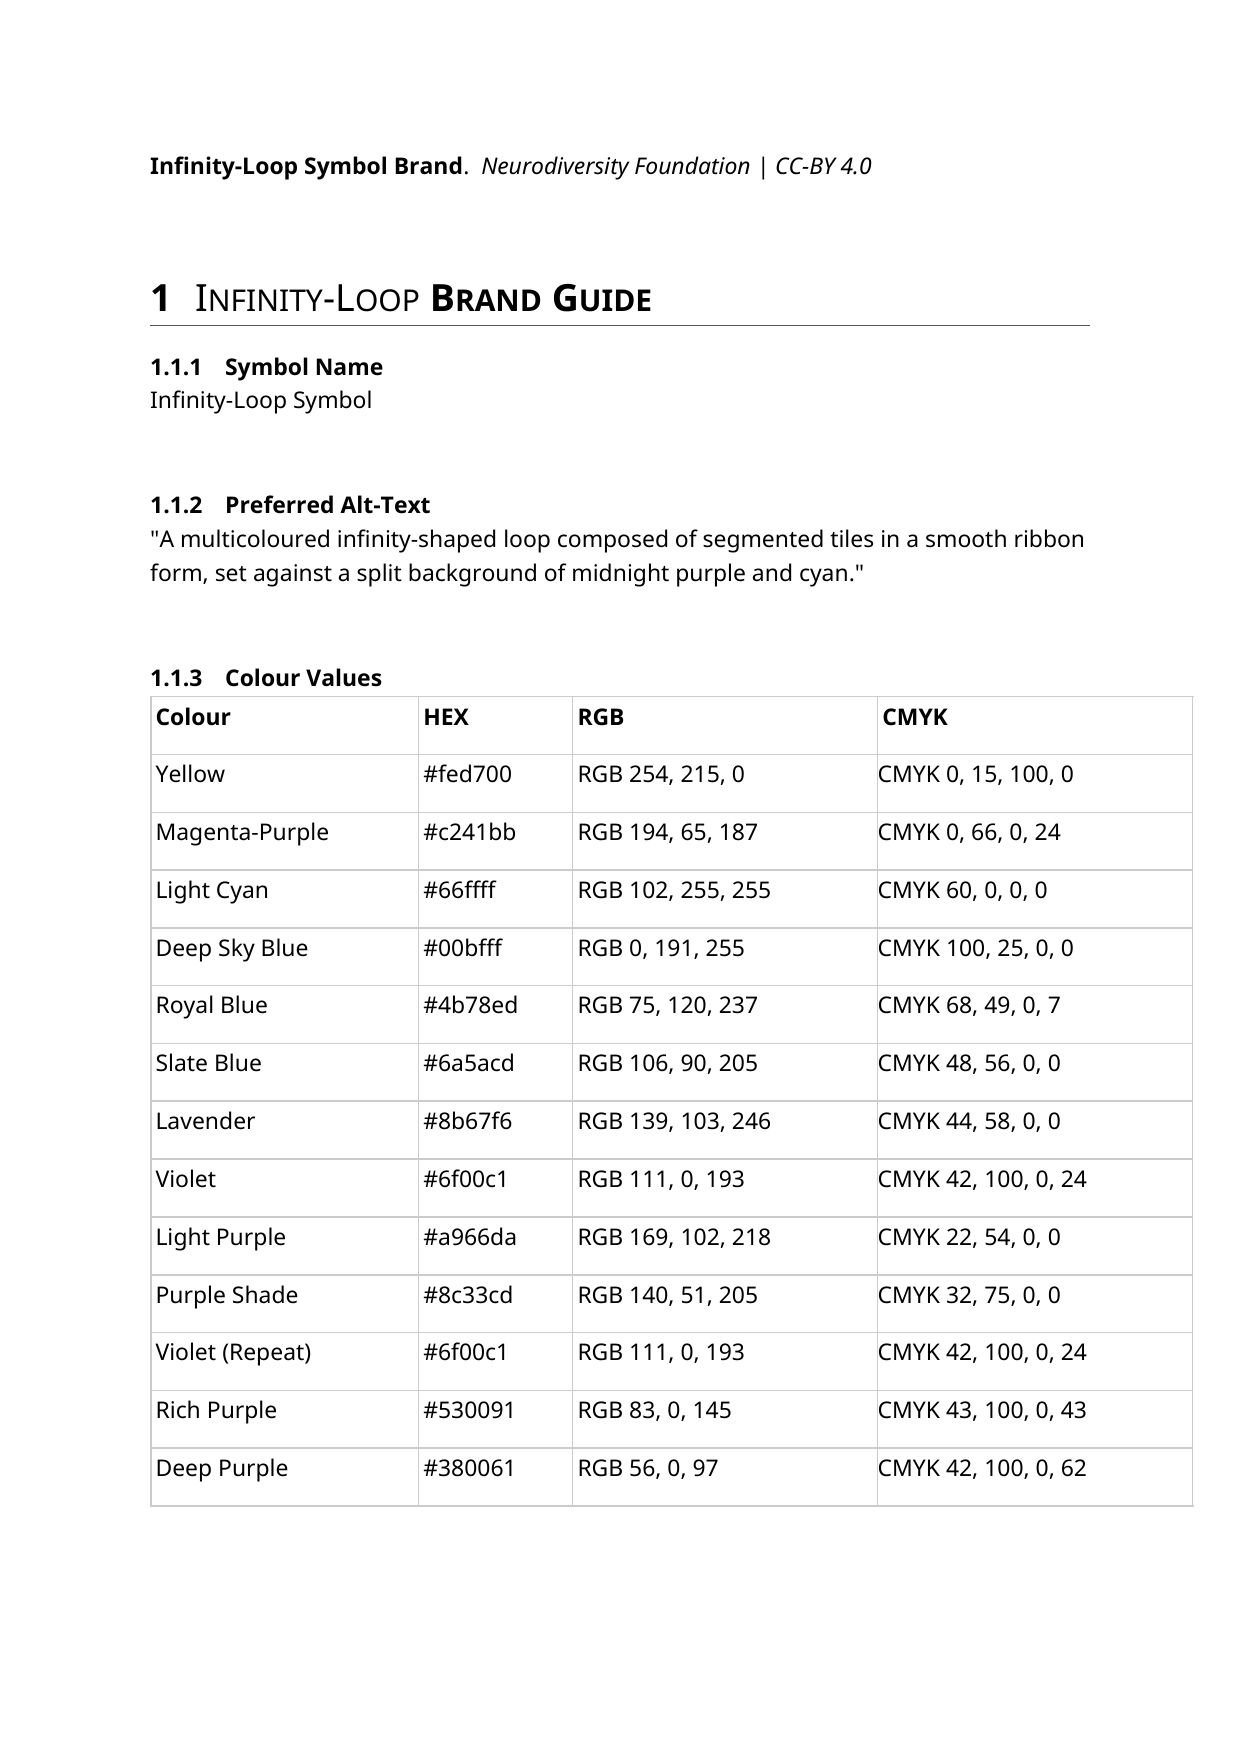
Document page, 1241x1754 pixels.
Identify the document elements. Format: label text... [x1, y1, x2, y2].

table_cell #8b67f6 [419, 1102, 572, 1158]
subtitle Infinity-Loop Brand Guide [150, 272, 1090, 325]
table_cell CMYK 60, 0, 0, 0 [878, 871, 1192, 927]
table_cell Deep Sky Blue [152, 929, 418, 985]
table_cell RGB 102, 255, 255 [573, 871, 877, 927]
table_cell RGB 140, 51, 205 [573, 1276, 877, 1332]
table_cell CMYK 0, 66, 0, 24 [878, 813, 1192, 869]
table_cell #4b78ed [419, 986, 572, 1043]
table_cell Deep Purple [152, 1449, 418, 1505]
table_header CMYK [878, 697, 1192, 753]
table_cell #66ffff [419, 871, 572, 927]
subtitle Symbol Name [150, 351, 1090, 382]
table_cell CMYK 48, 56, 0, 0 [878, 1044, 1192, 1100]
table_cell #6f00c1 [419, 1160, 572, 1216]
table_header Colour [152, 697, 418, 753]
table_cell Light Purple [152, 1218, 418, 1274]
text Infinity-Loop Symbol [150, 384, 1090, 416]
table_header HEX [419, 697, 572, 753]
table_cell Rich Purple [152, 1391, 418, 1447]
table_cell CMYK 42, 100, 0, 24 [878, 1160, 1192, 1216]
table_cell #8c33cd [419, 1276, 572, 1332]
table_cell CMYK 100, 25, 0, 0 [878, 929, 1192, 985]
table_header RGB [573, 697, 877, 753]
text Infinity-Loop Symbol Brand. Neurodiversity Foundation | CC-BY 4.0 [150, 150, 1090, 181]
table_cell CMYK 44, 58, 0, 0 [878, 1102, 1192, 1158]
table_cell #380061 [419, 1449, 572, 1505]
table_cell Light Cyan [152, 871, 418, 927]
table_cell RGB 106, 90, 205 [573, 1044, 877, 1100]
table_cell Purple Shade [152, 1276, 418, 1332]
subtitle Preferred Alt-Text [150, 489, 1090, 521]
table_cell RGB 254, 215, 0 [573, 755, 877, 811]
table_cell #6f00c1 [419, 1333, 572, 1389]
table_cell #c241bb [419, 813, 572, 869]
table_cell Slate Blue [152, 1044, 418, 1100]
table_cell RGB 139, 103, 246 [573, 1102, 877, 1158]
table_cell Lavender [152, 1102, 418, 1158]
table_cell CMYK 42, 100, 0, 24 [878, 1333, 1192, 1389]
table_cell RGB 56, 0, 97 [573, 1449, 877, 1505]
table_cell CMYK 68, 49, 0, 7 [878, 986, 1192, 1043]
subtitle Colour Values [150, 662, 1090, 693]
table_cell CMYK 22, 54, 0, 0 [878, 1218, 1192, 1274]
table_cell RGB 83, 0, 145 [573, 1391, 877, 1447]
table_cell #6a5acd [419, 1044, 572, 1100]
table_cell CMYK 43, 100, 0, 43 [878, 1391, 1192, 1447]
table_cell Violet [152, 1160, 418, 1216]
table_cell RGB 111, 0, 193 [573, 1160, 877, 1216]
table_cell Royal Blue [152, 986, 418, 1043]
table_cell #00bfff [419, 929, 572, 985]
table_cell Yellow [152, 755, 418, 811]
table_cell Magenta-Purple [152, 813, 418, 869]
table_cell CMYK 32, 75, 0, 0 [878, 1276, 1192, 1332]
table_cell Violet (Repeat) [152, 1333, 418, 1389]
table_cell #530091 [419, 1391, 572, 1447]
table_cell RGB 0, 191, 255 [573, 929, 877, 985]
table_cell RGB 194, 65, 187 [573, 813, 877, 869]
table_cell #fed700 [419, 755, 572, 811]
table_cell CMYK 0, 15, 100, 0 [878, 755, 1192, 811]
table_cell RGB 169, 102, 218 [573, 1218, 877, 1274]
table_cell CMYK 42, 100, 0, 62 [878, 1449, 1192, 1505]
table_cell RGB 75, 120, 237 [573, 986, 877, 1043]
table_cell #a966da [419, 1218, 572, 1274]
text "A multicoloured infinity-shaped loop composed of segmented tiles in a smooth ribbon form, set against a split background of midnight purple and cyan." [150, 523, 1090, 588]
table_cell RGB 111, 0, 193 [573, 1333, 877, 1389]
